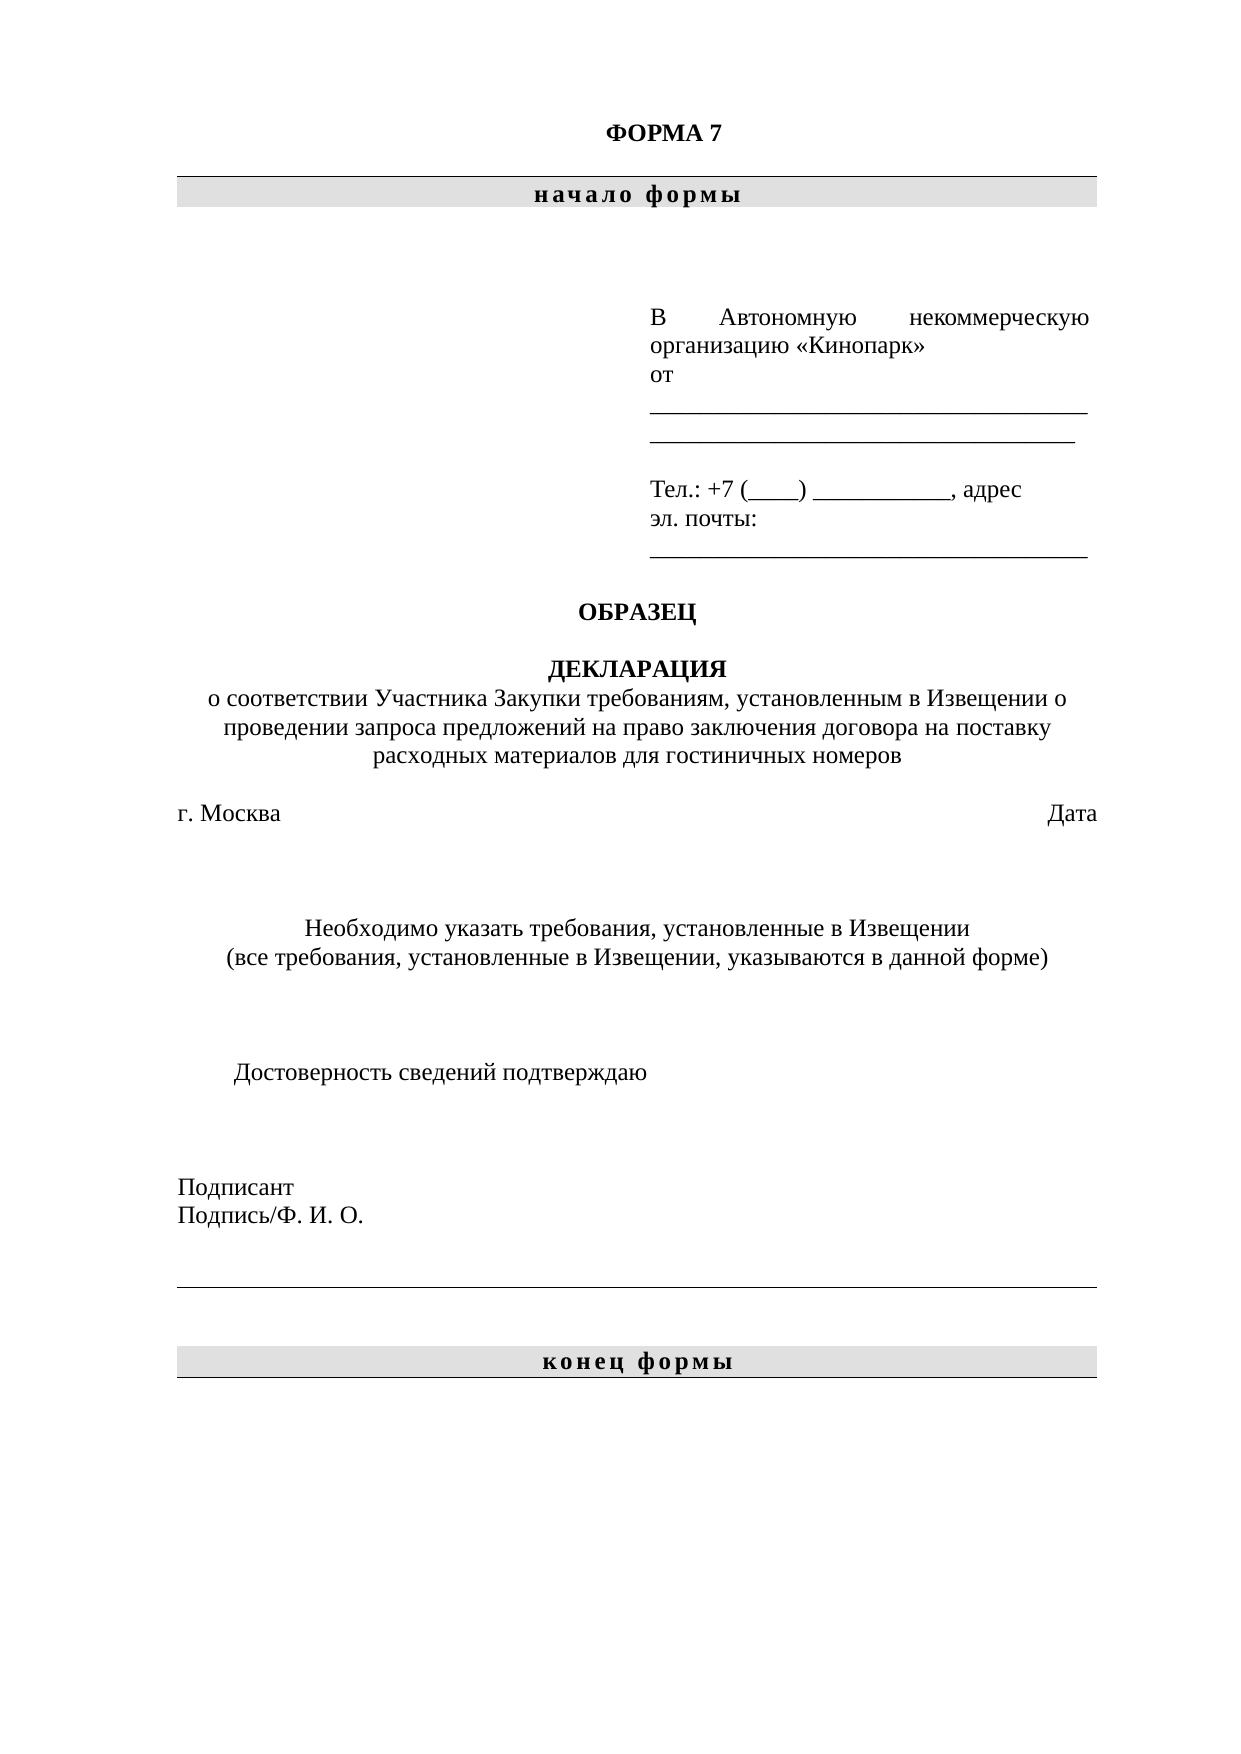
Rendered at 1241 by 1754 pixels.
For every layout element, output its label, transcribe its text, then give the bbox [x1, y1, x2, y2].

table_header Дата [667, 798, 1152, 827]
text начало формы [177, 177, 1097, 207]
text ДЕКЛАРАЦИЯ [177, 654, 1097, 683]
text ОБРАЗЕЦ [177, 597, 1097, 626]
text Подписант Подпись/Ф. И. О. [177, 1172, 1097, 1229]
table_header г. Москва [177, 798, 667, 827]
text конец формы [177, 1346, 1097, 1377]
text Необходимо указать требования, установленные в Извещении [177, 913, 1097, 942]
text Достоверность сведений подтверждаю [177, 1057, 1097, 1086]
text о соответствии Участника Закупки требованиям, установленным в Извещении о проведении запроса предложений на право заключения договора на поставку расходных материалов для гостиничных номеров [177, 683, 1097, 769]
text (все требования, установленные в Извещении, указываются в данной форме) [177, 942, 1097, 971]
table_header В Автономную некоммерческую организацию «Кинопарк» от _____________________________________________________________________ Тел.: +7 (____) ___________, адрес эл. почты: ___________________________________ [177, 294, 1152, 597]
text ФОРМА 7 [177, 118, 1150, 147]
